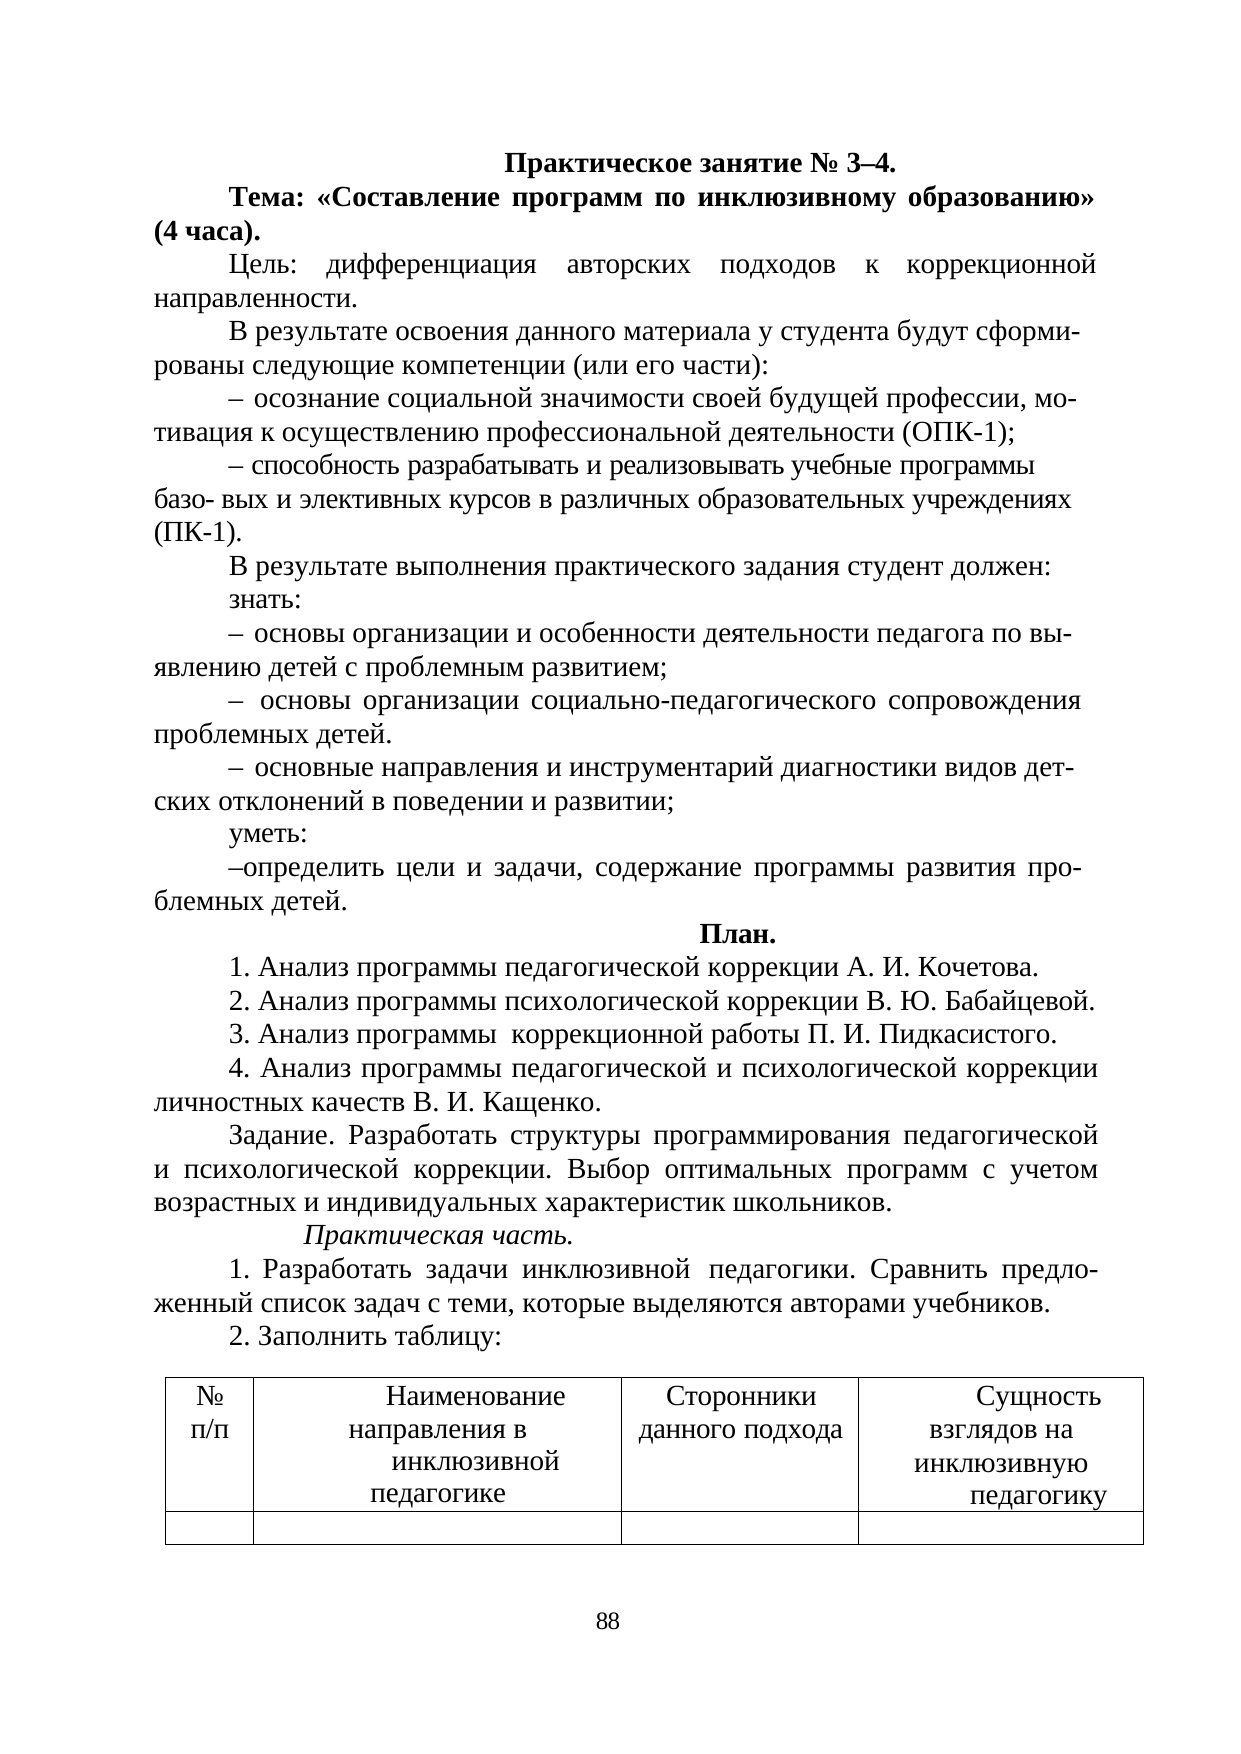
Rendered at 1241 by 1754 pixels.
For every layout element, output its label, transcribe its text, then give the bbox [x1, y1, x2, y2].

text В результате освоения данного материала у студента будут сформи- рованы следующие компетенции (или его части): [153, 313, 1099, 380]
table_cell [166, 1512, 253, 1544]
list основные направления и инструментарий диагностики видов дет- ских отклонений в поведении и развитии; [153, 749, 1099, 816]
list осознание социальной значимости своей будущей профессии, мо- тивация к осуществлению профессиональной деятельности (ОПК-1); [153, 380, 1099, 447]
subtitle План. [624, 917, 1196, 950]
list Разработать задачи инклюзивной педагогики. Сравнить предло- женный список задач с теми, которые выделяются авторами учебников. [153, 1251, 1099, 1318]
list Анализ программы педагогической и психологической коррекции личностных качеств В. И. Кащенко. [153, 1050, 1099, 1117]
text Цель: дифференциация авторских подходов к коррекционной направленности. [153, 246, 1099, 313]
table_header № п/п [166, 1378, 253, 1511]
table_cell [622, 1512, 858, 1544]
text В результате выполнения практического задания студент должен: знать: [228, 548, 1099, 615]
table_cell [859, 1512, 1143, 1544]
table_header Сторонники данного подхода [622, 1378, 858, 1511]
table_header Сущность взглядов на инклюзивную педагогику [859, 1378, 1143, 1511]
list основы организации и особенности деятельности педагога по вы- явлению детей с проблемным развитием; [153, 615, 1099, 682]
list способность разрабатывать и реализовывать учебные программы базо- вых и элективных курсов в различных образовательных учреждениях (ПК-1). [153, 447, 1100, 548]
text –определить цели и задачи, содержание программы развития про- блемных детей. [153, 849, 1099, 917]
list Анализ программы педагогической коррекции А. И. Кочетова. [228, 950, 1196, 983]
list основы организации социально-педагогического сопровождения проблемных детей. [153, 682, 1099, 749]
text Практическая часть. [228, 1218, 1196, 1251]
list Анализ программы психологической коррекции В. Ю. Бабайцевой. [228, 983, 1196, 1017]
list Заполнить таблицу: [228, 1318, 1196, 1352]
table_header Наименование направления в инклюзивной педагогике [254, 1378, 621, 1511]
subtitle Практическое занятие № 3–4. [429, 146, 1196, 179]
text Тема: «Составление программ по инклюзивному образованию» (4 часа). [153, 179, 1099, 246]
text Задание. Разработать структуры программирования педагогической и психологической коррекции. Выбор оптимальных программ с учетом возрастных и индивидуальных характеристик школьников. [153, 1117, 1099, 1218]
list Анализ программы коррекционной работы П. И. Пидкасистого. [228, 1017, 1196, 1050]
table_cell [254, 1512, 621, 1544]
text уметь: [228, 816, 1196, 849]
